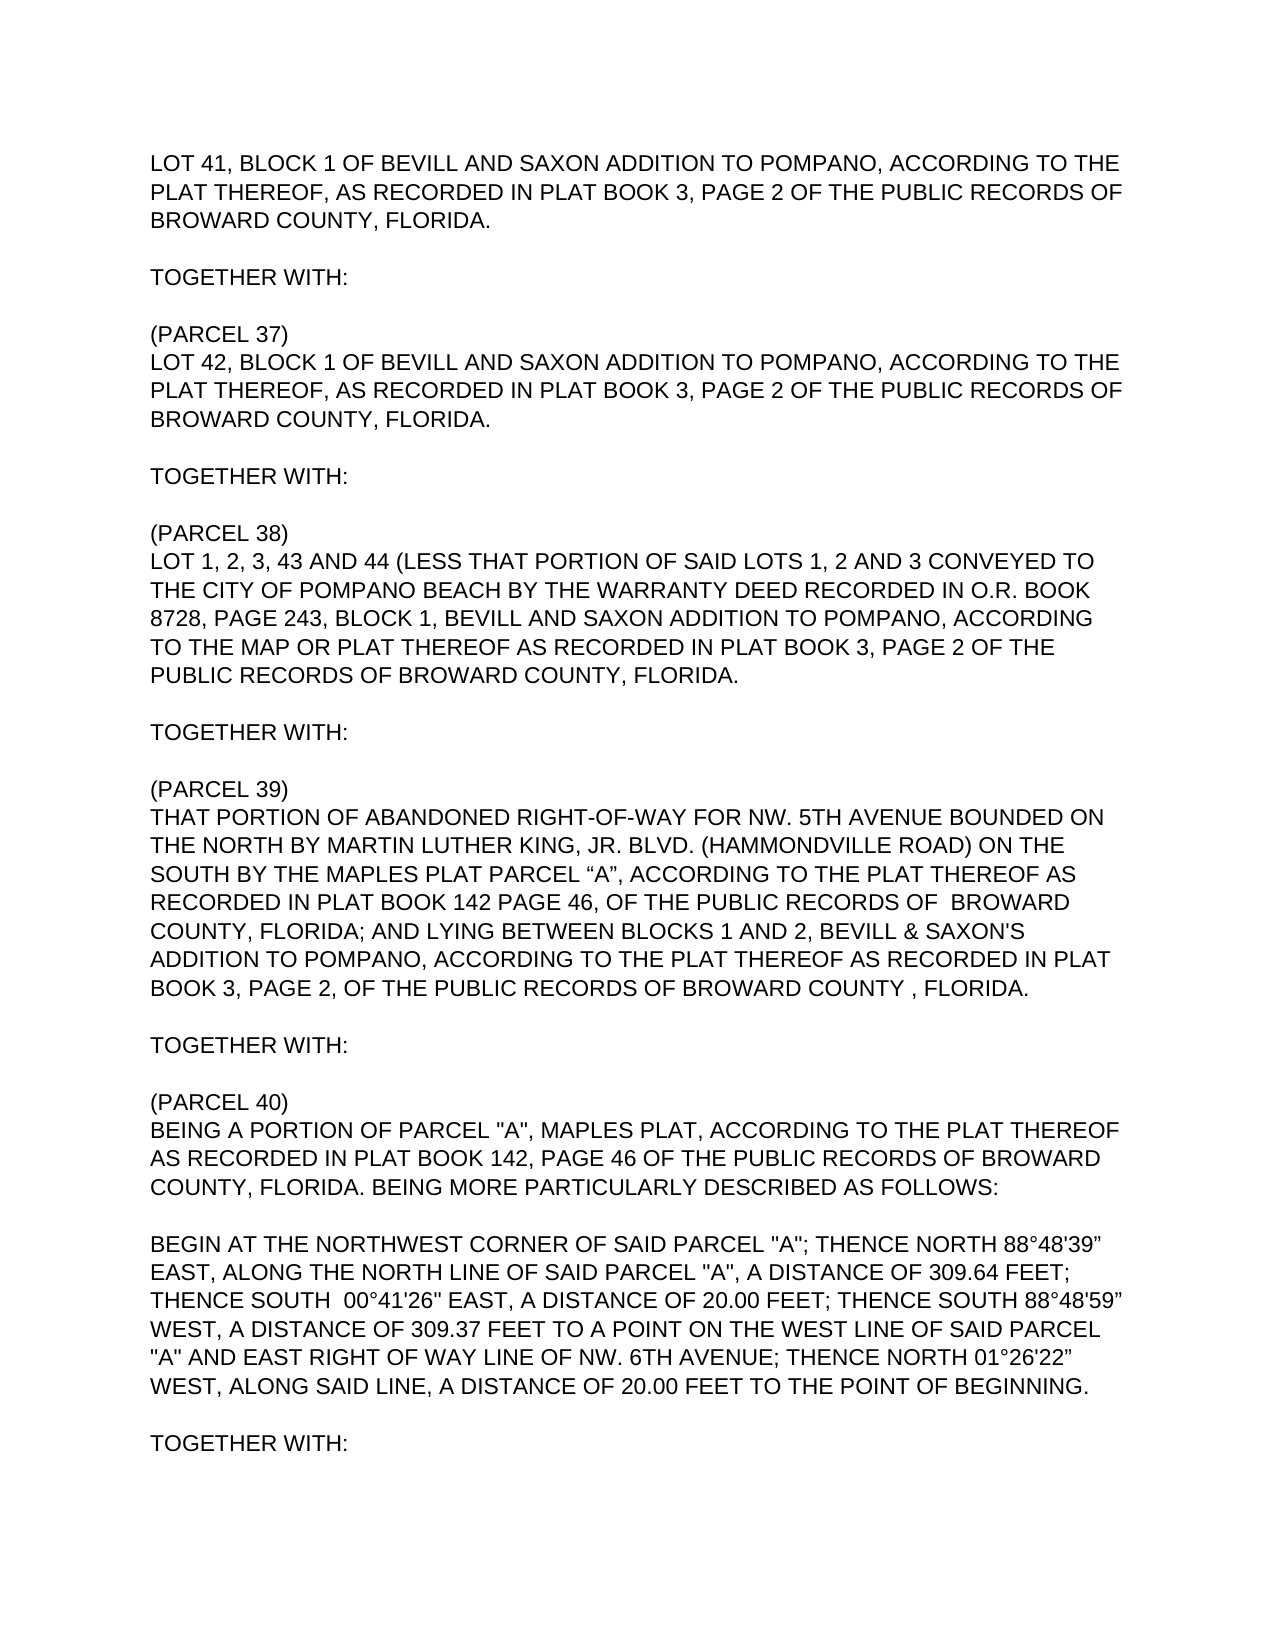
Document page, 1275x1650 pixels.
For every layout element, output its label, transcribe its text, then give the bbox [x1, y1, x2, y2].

text (PARCEL 40) [150, 1088, 1125, 1115]
text (PARCEL 39) [150, 776, 1125, 802]
text LOT 42, BLOCK 1 OF BEVILL AND SAXON ADDITION TO POMPANO, ACCORDING TO THE PLAT THEREOF, AS RECORDED IN PLAT BOOK 3, PAGE 2 OF THE PUBLIC RECORDS OF BROWARD COUNTY, FLORIDA. [150, 349, 1125, 432]
text TOGETHER WITH: [150, 719, 1125, 745]
text TOGETHER WITH: [150, 1430, 1125, 1456]
text TOGETHER WITH: [150, 1032, 1125, 1058]
text (PARCEL 38) [150, 520, 1125, 546]
text BEGIN AT THE NORTHWEST CORNER OF SAID PARCEL "A"; THENCE NORTH 88°48'39” EAST, ALONG THE NORTH LINE OF SAID PARCEL "A", A DISTANCE OF 309.64 FEET; THENCE SOUTH 00°41'26" EAST, A DISTANCE OF 20.00 FEET; THENCE SOUTH 88°48'59” WEST, A DISTANCE OF 309.37 FEET TO A POINT ON THE WEST LINE OF SAID PARCEL "A" AND EAST RIGHT OF WAY LINE OF NW. 6TH AVENUE; THENCE NORTH 01°26'22” WEST, ALONG SAID LINE, A DISTANCE OF 20.00 FEET TO THE POINT OF BEGINNING. [150, 1231, 1125, 1399]
text (PARCEL 37) [150, 321, 1125, 347]
text TOGETHER WITH: [150, 463, 1125, 489]
text LOT 41, BLOCK 1 OF BEVILL AND SAXON ADDITION TO POMPANO, ACCORDING TO THE PLAT THEREOF, AS RECORDED IN PLAT BOOK 3, PAGE 2 OF THE PUBLIC RECORDS OF BROWARD COUNTY, FLORIDA. [150, 150, 1125, 233]
text BEING A PORTION OF PARCEL "A", MAPLES PLAT, ACCORDING TO THE PLAT THEREOF AS RECORDED IN PLAT BOOK 142, PAGE 46 OF THE PUBLIC RECORDS OF BROWARD COUNTY, FLORIDA. BEING MORE PARTICULARLY DESCRIBED AS FOLLOWS: [150, 1117, 1125, 1200]
text THAT PORTION OF ABANDONED RIGHT-OF-WAY FOR NW. 5TH AVENUE BOUNDED ON THE NORTH BY MARTIN LUTHER KING, JR. BLVD. (HAMMONDVILLE ROAD) ON THE SOUTH BY THE MAPLES PLAT PARCEL “A”, ACCORDING TO THE PLAT THEREOF AS RECORDED IN PLAT BOOK 142 PAGE 46, OF THE PUBLIC RECORDS OF BROWARD COUNTY, FLORIDA; AND LYING BETWEEN BLOCKS 1 AND 2, BEVILL & SAXON'S ADDITION TO POMPANO, ACCORDING TO THE PLAT THEREOF AS RECORDED IN PLAT BOOK 3, PAGE 2, OF THE PUBLIC RECORDS OF BROWARD COUNTY , FLORIDA. [150, 804, 1125, 1001]
text TOGETHER WITH: [150, 264, 1125, 290]
text LOT 1, 2, 3, 43 AND 44 (LESS THAT PORTION OF SAID LOTS 1, 2 AND 3 CONVEYED TO THE CITY OF POMPANO BEACH BY THE WARRANTY DEED RECORDED IN O.R. BOOK 8728, PAGE 243, BLOCK 1, BEVILL AND SAXON ADDITION TO POMPANO, ACCORDING TO THE MAP OR PLAT THEREOF AS RECORDED IN PLAT BOOK 3, PAGE 2 OF THE PUBLIC RECORDS OF BROWARD COUNTY, FLORIDA. [150, 548, 1125, 688]
